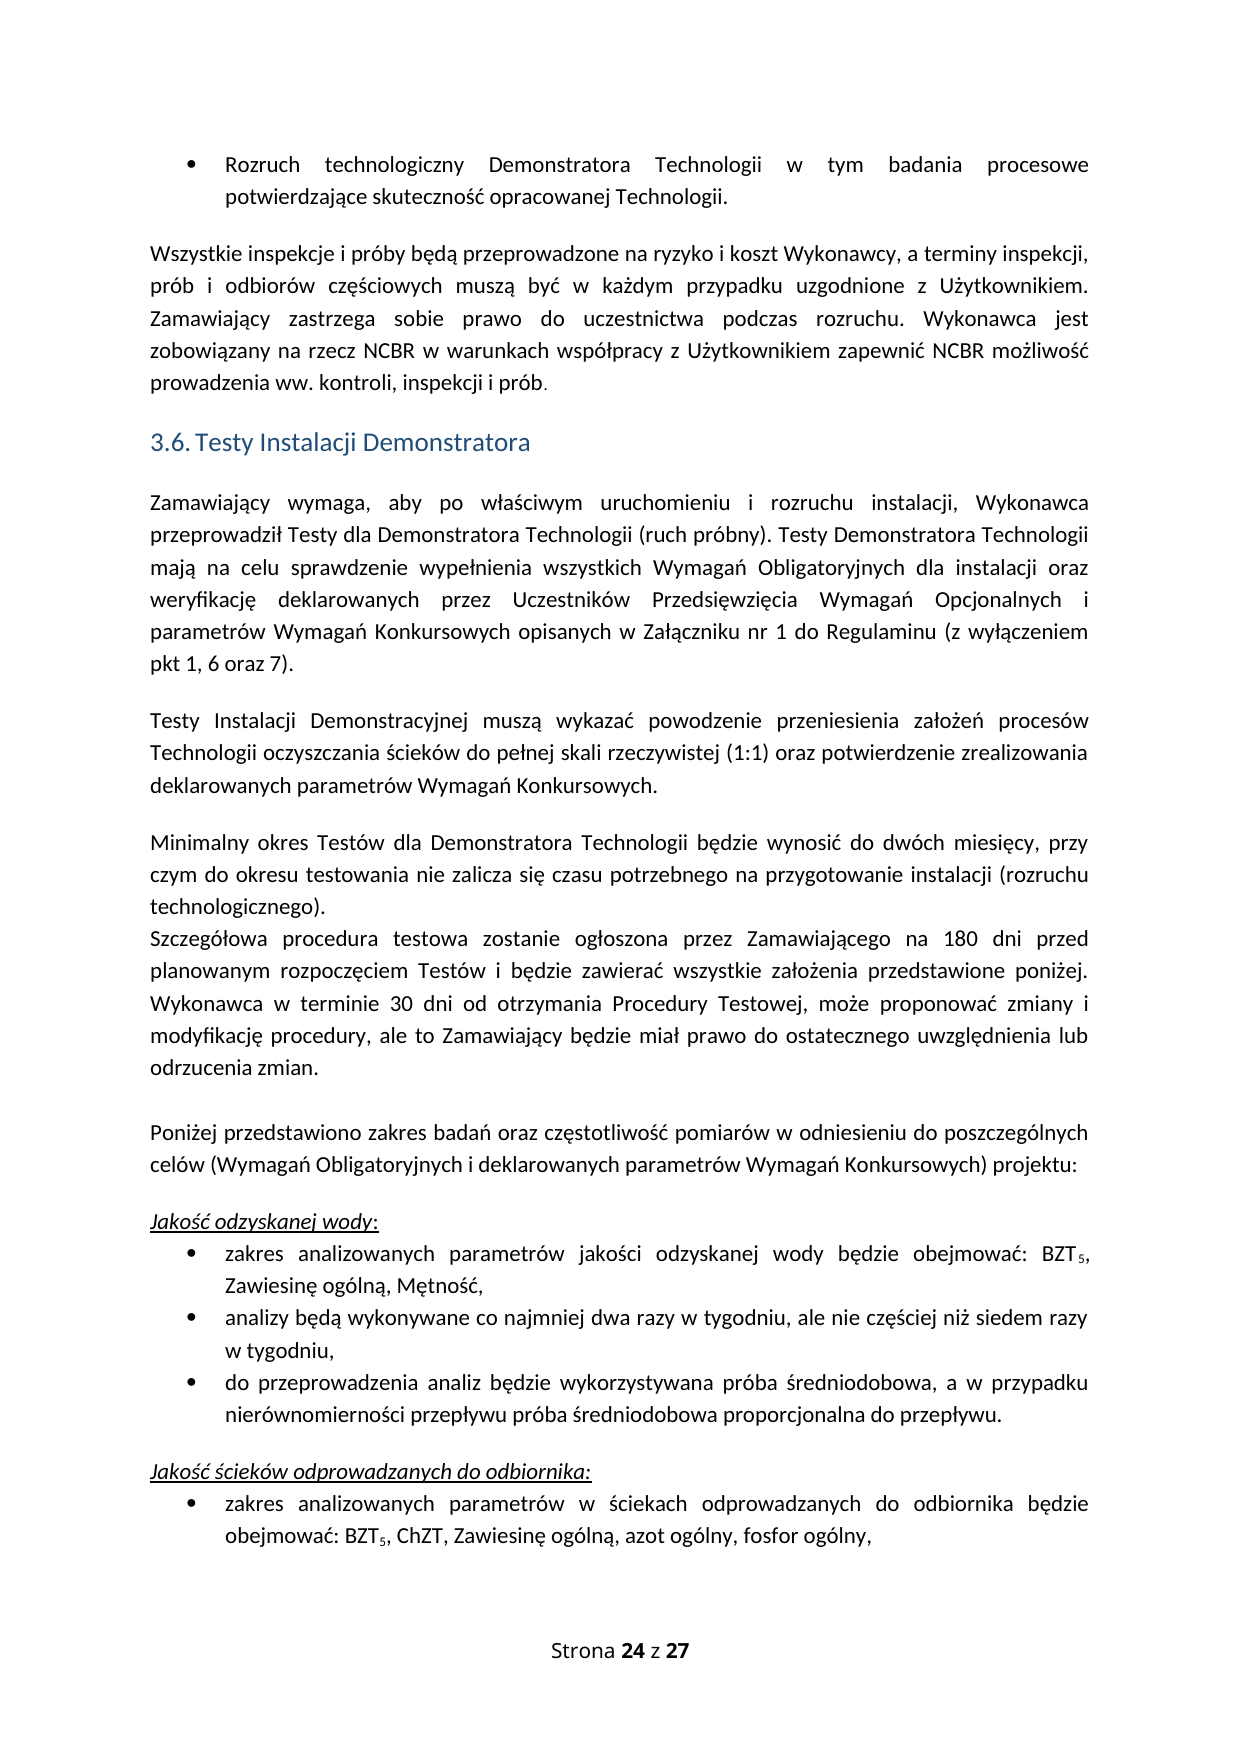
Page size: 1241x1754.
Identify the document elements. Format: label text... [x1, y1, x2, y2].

text Poniżej przedstawiono zakres badań oraz częstotliwość pomiarów w odniesieniu do poszczególnych celów (Wymagań Obligatoryjnych i deklarowanych parametrów Wymagań Konkursowych) projektu: [150, 1118, 1090, 1178]
list zakres analizowanych parametrów w ściekach odprowadzanych do odbiornika będzie obejmować: BZT5, ChZT, Zawiesinę ogólną, azot ogólny, fosfor ogólny, [187, 1489, 1090, 1550]
text Testy Instalacji Demonstracyjnej muszą wykazać powodzenie przeniesienia założeń procesów Technologii oczyszczania ścieków do pełnej skali rzeczywistej (1:1) oraz potwierdzenie zrealizowania deklarowanych parametrów Wymagań Konkursowych. [150, 706, 1090, 799]
text Jakość odzyskanej wody: [150, 1207, 1090, 1235]
text Zamawiający wymaga, aby po właściwym uruchomieniu i rozruchu instalacji, Wykonawca przeprowadził Testy dla Demonstratora Technologii (ruch próbny). Testy Demonstratora Technologii mają na celu sprawdzenie wypełnienia wszystkich Wymagań Obligatoryjnych dla instalacji oraz weryfikację deklarowanych przez Uczestników Przedsięwzięcia Wymagań Opcjonalnych i parametrów Wymagań Konkursowych opisanych w Załączniku nr 1 do Regulaminu (z wyłączeniem pkt 1, 6 oraz 7). [150, 488, 1090, 677]
text Jakość ścieków odprowadzanych do odbiornika: [150, 1457, 1090, 1485]
text Wszystkie inspekcje i próby będą przeprowadzone na ryzyko i koszt Wykonawcy, a terminy inspekcji, prób i odbiorów częściowych muszą być w każdym przypadku uzgodnione z Użytkownikiem. Zamawiający zastrzega sobie prawo do uczestnictwa podczas rozruchu. Wykonawca jest zobowiązany na rzecz NCBR w warunkach współpracy z Użytkownikiem zapewnić NCBR możliwość prowadzenia ww. kontroli, inspekcji i prób. [150, 239, 1090, 396]
list Rozruch technologiczny Demonstratora Technologii w tym badania procesowe potwierdzające skuteczność opracowanej Technologii. [187, 150, 1090, 210]
list Testy Instalacji Demonstratora [150, 425, 1090, 458]
list analizy będą wykonywane co najmniej dwa razy w tygodniu, ale nie częściej niż siedem razy w tygodniu, [187, 1303, 1090, 1364]
text Minimalny okres Testów dla Demonstratora Technologii będzie wynosić do dwóch miesięcy, przy czym do okresu testowania nie zalicza się czasu potrzebnego na przygotowanie instalacji (rozruchu technologicznego). [150, 828, 1090, 920]
list zakres analizowanych parametrów jakości odzyskanej wody będzie obejmować: BZT5, Zawiesinę ogólną, Mętność, [187, 1239, 1090, 1299]
text Szczegółowa procedura testowa zostanie ogłoszona przez Zamawiającego na 180 dni przed planowanym rozpoczęciem Testów i będzie zawierać wszystkie założenia przedstawione poniżej. Wykonawca w terminie 30 dni od otrzymania Procedury Testowej, może proponować zmiany i modyfikację procedury, ale to Zamawiający będzie miał prawo do ostatecznego uwzględnienia lub odrzucenia zmian. [150, 924, 1090, 1081]
